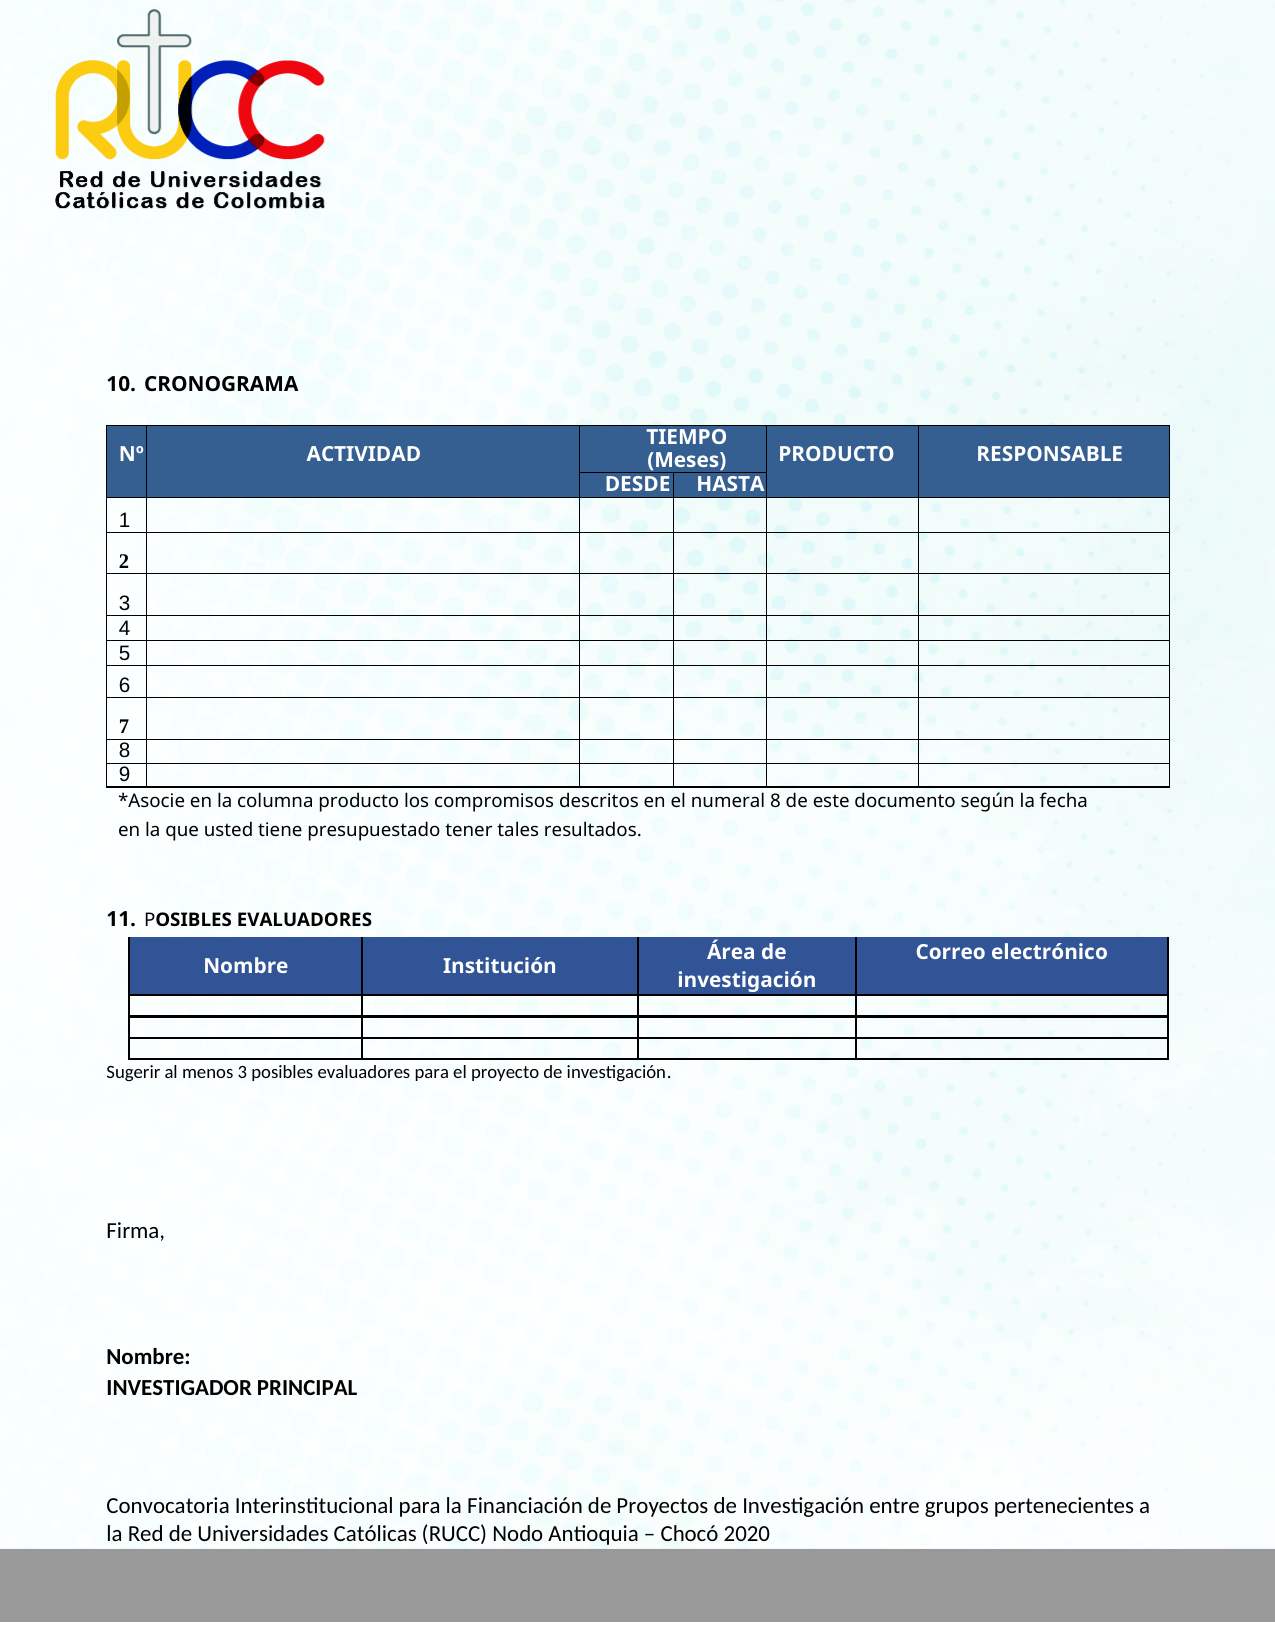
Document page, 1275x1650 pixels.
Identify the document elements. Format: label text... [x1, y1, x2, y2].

table_cell [147, 498, 579, 532]
table_cell [639, 1018, 855, 1037]
table_cell [363, 1018, 637, 1037]
table_header TIEMPO (Meses) [580, 426, 766, 472]
table_cell [147, 698, 579, 738]
table_cell [147, 616, 579, 640]
table_cell [130, 996, 361, 1015]
table_cell [674, 698, 766, 738]
table_cell [767, 764, 918, 786]
table_header RESPONSABLE [919, 426, 1169, 497]
table_cell [580, 764, 673, 786]
list POSIBLES EVALUADORES [106, 904, 1114, 933]
table_cell [147, 641, 579, 665]
table_cell [767, 616, 918, 640]
table_cell [147, 740, 579, 762]
table_cell [130, 1039, 361, 1058]
table_cell [580, 740, 673, 762]
table_cell [674, 498, 766, 532]
text Nombre: [106, 1342, 1159, 1370]
table_cell [147, 666, 579, 697]
list CRONOGRAMA [106, 369, 1169, 397]
table_cell [674, 666, 766, 697]
table_cell [919, 764, 1169, 786]
table_cell [767, 740, 918, 762]
table_cell [130, 1018, 361, 1037]
table_cell [919, 498, 1169, 532]
table_cell [580, 641, 673, 665]
table_cell [767, 698, 918, 738]
table_header Nº [107, 426, 146, 497]
table_cell [674, 641, 766, 665]
table_cell [580, 666, 673, 697]
table_cell [767, 498, 918, 532]
table_cell 8 [107, 740, 146, 762]
table_header PRODUCTO [767, 426, 918, 497]
table_cell 7 [107, 698, 146, 738]
table_cell 2 [107, 533, 146, 573]
table_cell [147, 574, 579, 615]
table_cell [919, 616, 1169, 640]
table_cell [639, 996, 855, 1015]
table_cell [580, 574, 673, 615]
table_cell [919, 574, 1169, 615]
table_cell [767, 666, 918, 697]
table_cell [580, 498, 673, 532]
table_cell [674, 616, 766, 640]
table_cell [580, 616, 673, 640]
table_cell [674, 764, 766, 786]
table_cell [363, 1039, 637, 1058]
table_cell [919, 641, 1169, 665]
text *Asocie en la columna producto los compromisos descritos en el numeral 8 de este documento según la fecha en la que usted tiene presupuestado tener tales resultados. [118, 788, 1114, 842]
table_header Correo electrónico [857, 937, 1167, 994]
table_cell [674, 740, 766, 762]
table_cell HASTA [674, 473, 766, 497]
table_cell [580, 698, 673, 738]
table_cell [363, 996, 637, 1015]
text INVESTIGADOR PRINCIPAL [106, 1373, 1159, 1402]
table_cell [674, 533, 766, 573]
table_cell 1 [107, 498, 146, 532]
table_cell [767, 641, 918, 665]
table_header Nombre [130, 937, 361, 994]
table_header Institución [363, 937, 637, 994]
table_cell [147, 764, 579, 786]
text Sugerir al menos 3 posibles evaluadores para el proyecto de investigación. [106, 1060, 1114, 1083]
table_cell [580, 533, 673, 573]
table_cell [857, 1039, 1167, 1058]
table_header ACTIVIDAD [147, 426, 579, 497]
table_cell 3 [107, 574, 146, 615]
table_cell [767, 574, 918, 615]
table_cell [639, 1039, 855, 1058]
table_header Área de investigación [639, 937, 855, 994]
table_cell [674, 574, 766, 615]
table_cell 6 [107, 666, 146, 697]
table_cell DESDE [580, 473, 673, 497]
table_cell 4 [107, 616, 146, 640]
table_cell [857, 996, 1167, 1015]
table_cell 9 [107, 764, 146, 786]
picture [0, 0, 1275, 1622]
table_cell [919, 533, 1169, 573]
text Firma, [106, 1216, 1159, 1244]
table_cell [919, 740, 1169, 762]
table_cell 5 [107, 641, 146, 665]
table_cell [857, 1018, 1167, 1037]
table_cell [919, 698, 1169, 738]
table_cell [147, 533, 579, 573]
table_cell [767, 533, 918, 573]
table_cell [919, 666, 1169, 697]
